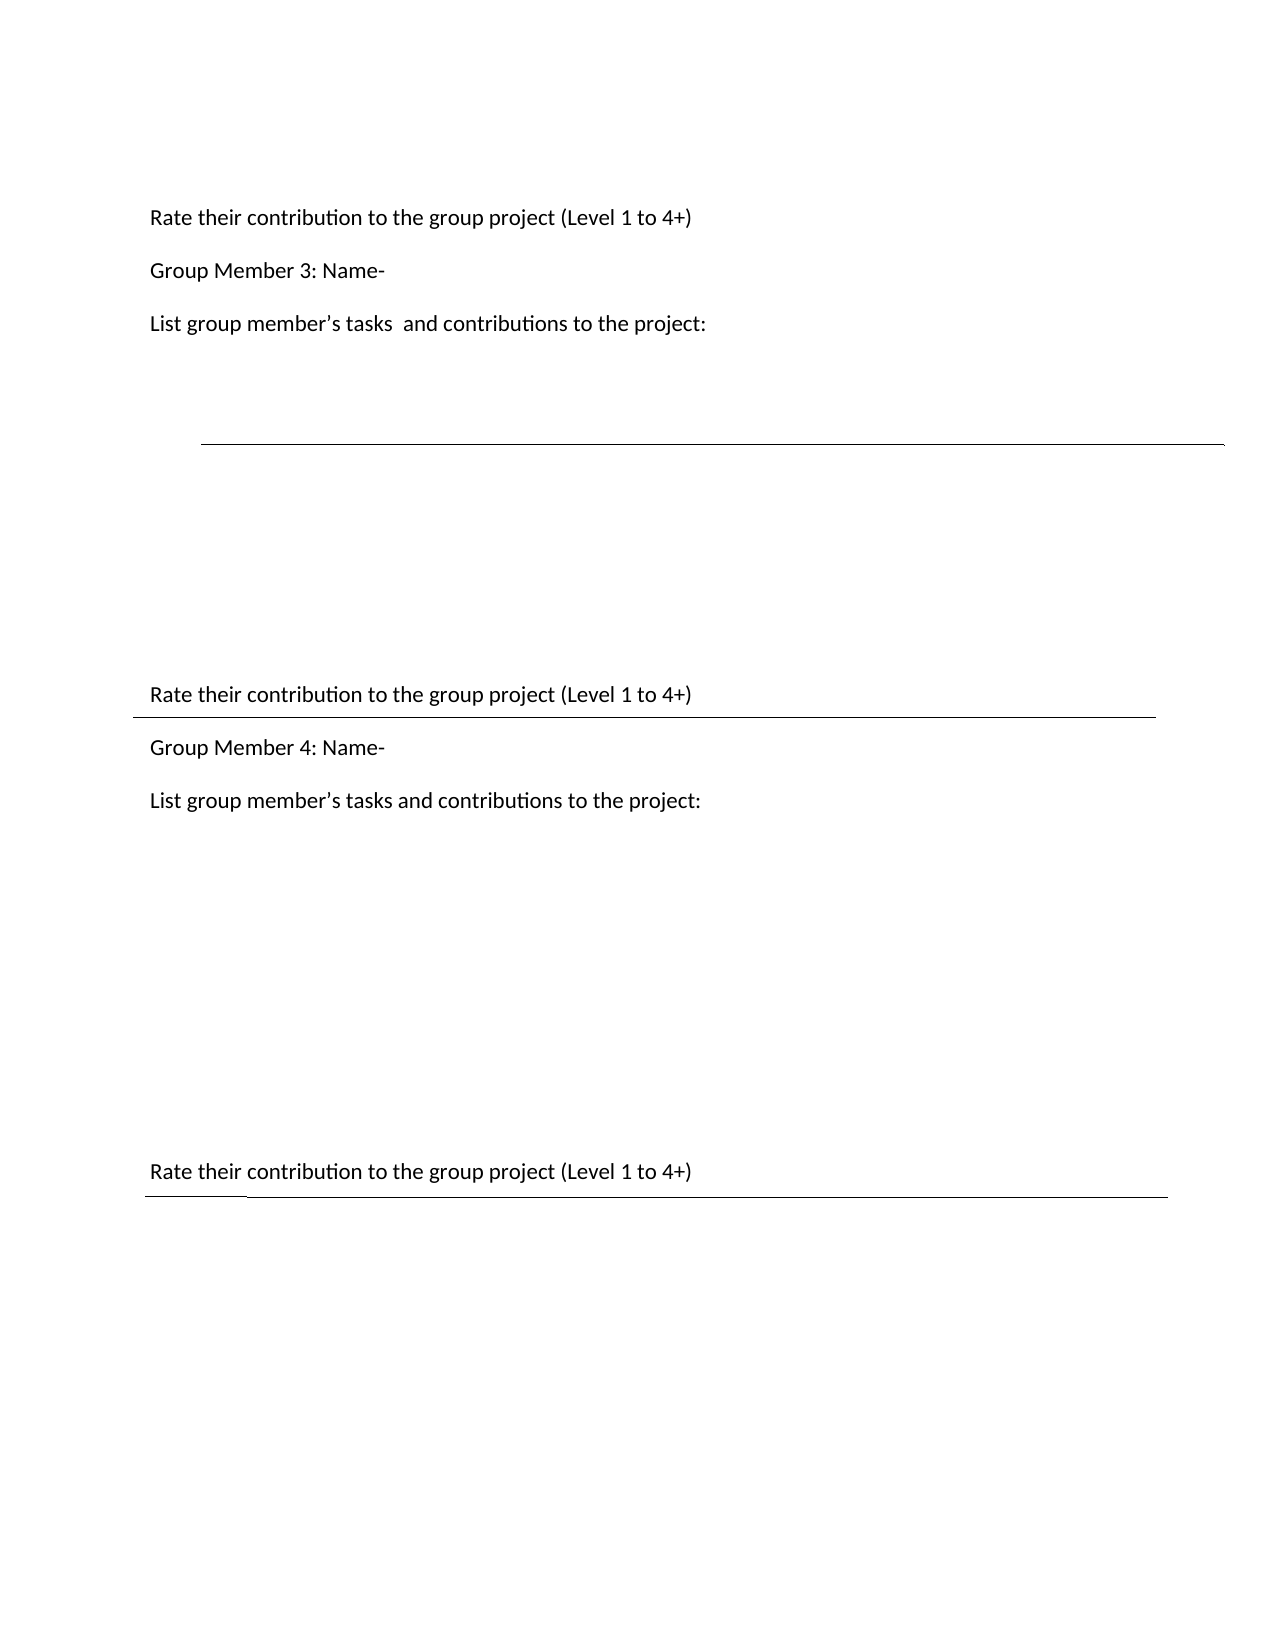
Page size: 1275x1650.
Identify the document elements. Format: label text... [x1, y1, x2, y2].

text Rate their contribution to the group project (Level 1 to 4+) [150, 680, 1125, 708]
text Group Member 4: Name- [150, 733, 1125, 761]
text List group member’s tasks and contributions to the project: [150, 786, 1125, 814]
text Rate their contribution to the group project (Level 1 to 4+) [150, 1157, 1125, 1185]
text Rate their contribution to the group project (Level 1 to 4+) [150, 203, 1125, 231]
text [150, 309, 1125, 337]
text Group Member 3: Name- [150, 256, 1125, 284]
